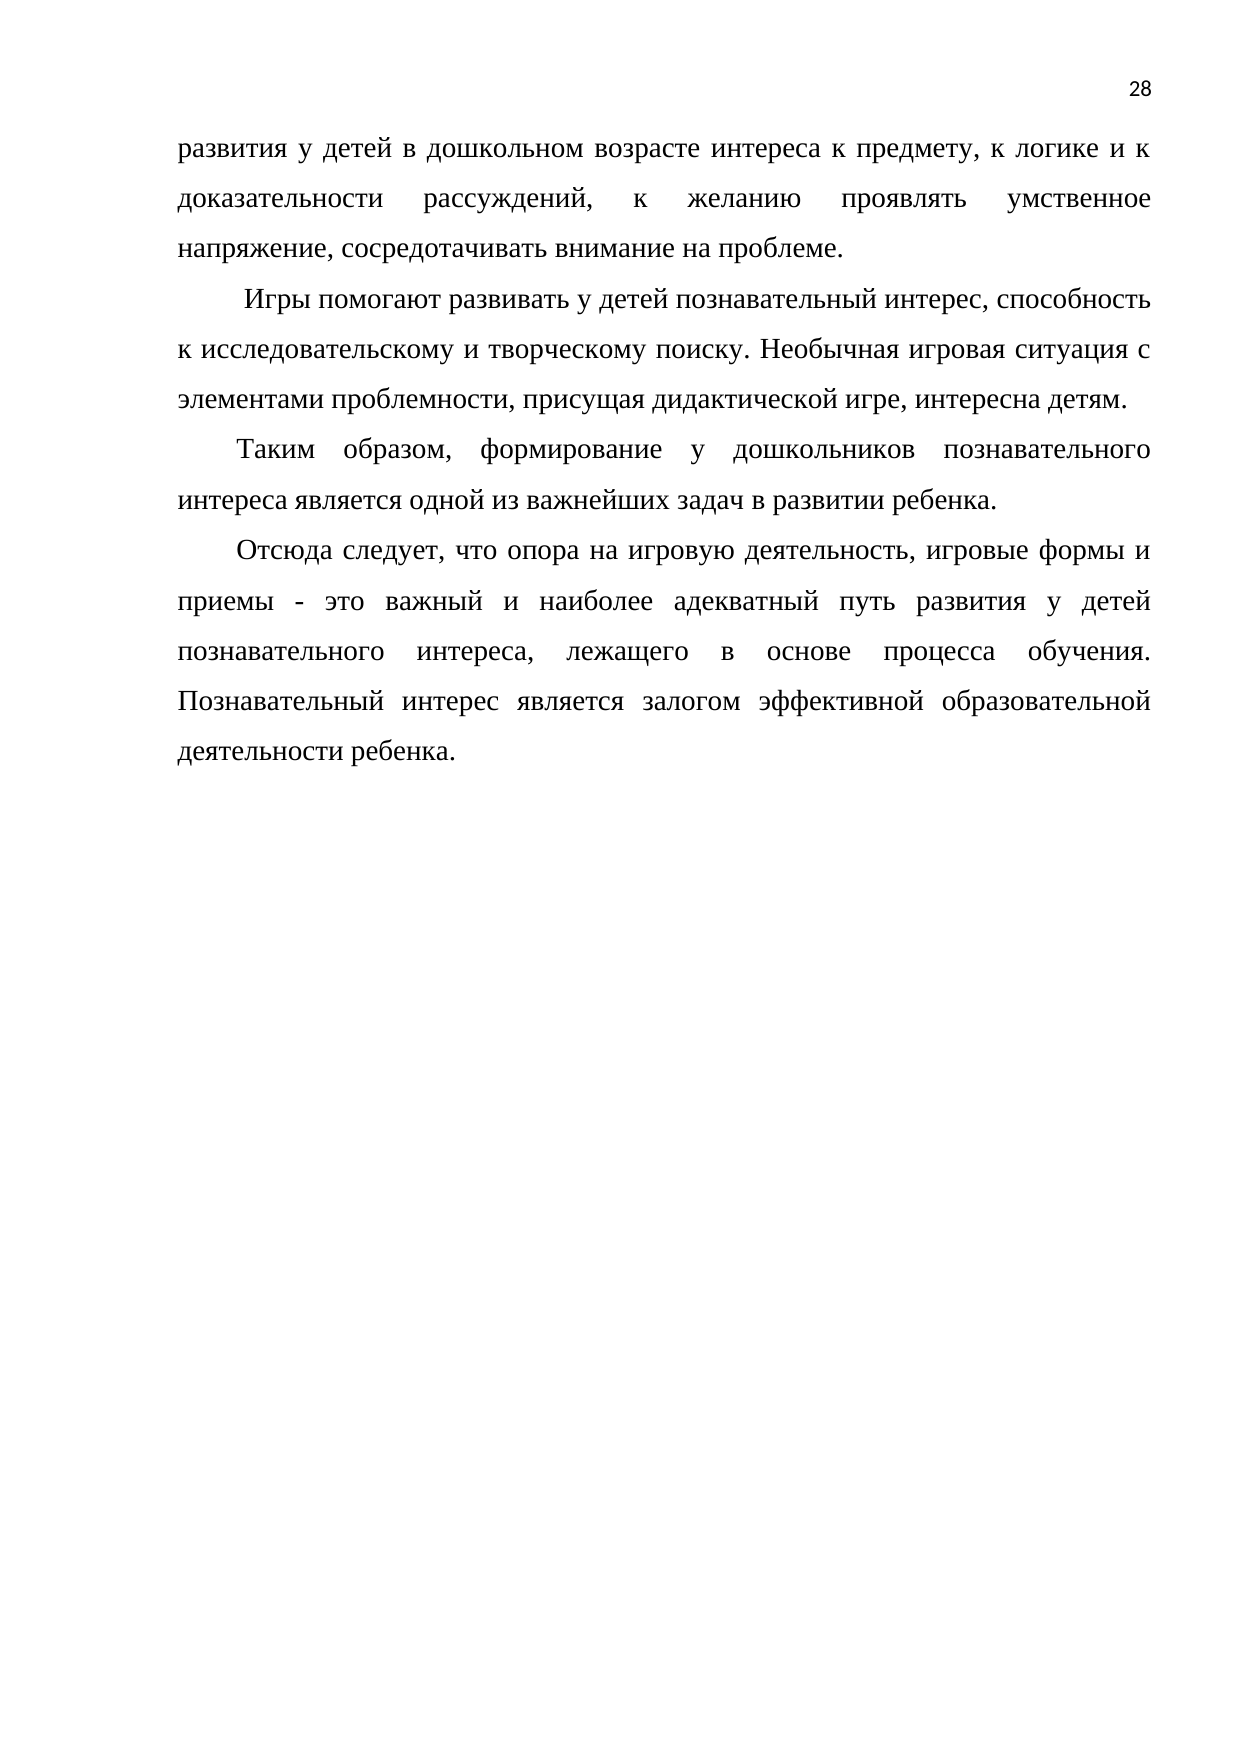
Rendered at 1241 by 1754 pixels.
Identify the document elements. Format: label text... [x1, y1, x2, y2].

text Игры помогают развивать у детей познавательный интерес, способность к исследовательскому и творческому поиску. Необычная игровая ситуация с элементами проблемности, присущая дидактической игре, интересна детям. [177, 281, 1152, 415]
text Таким образом, формирование у дошкольников познавательного интереса является одной из важнейших задач в развитии ребенка. [177, 432, 1152, 516]
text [177, 130, 1152, 264]
text Отсюда следует, что опора на игровую деятельность, игровые формы и приемы - это важный и наиболее адекватный путь развития у детей познавательного интереса, лежащего в основе процесса обучения. Познавательный интерес является залогом эффективной образовательной деятельности ребенка. [177, 532, 1152, 767]
